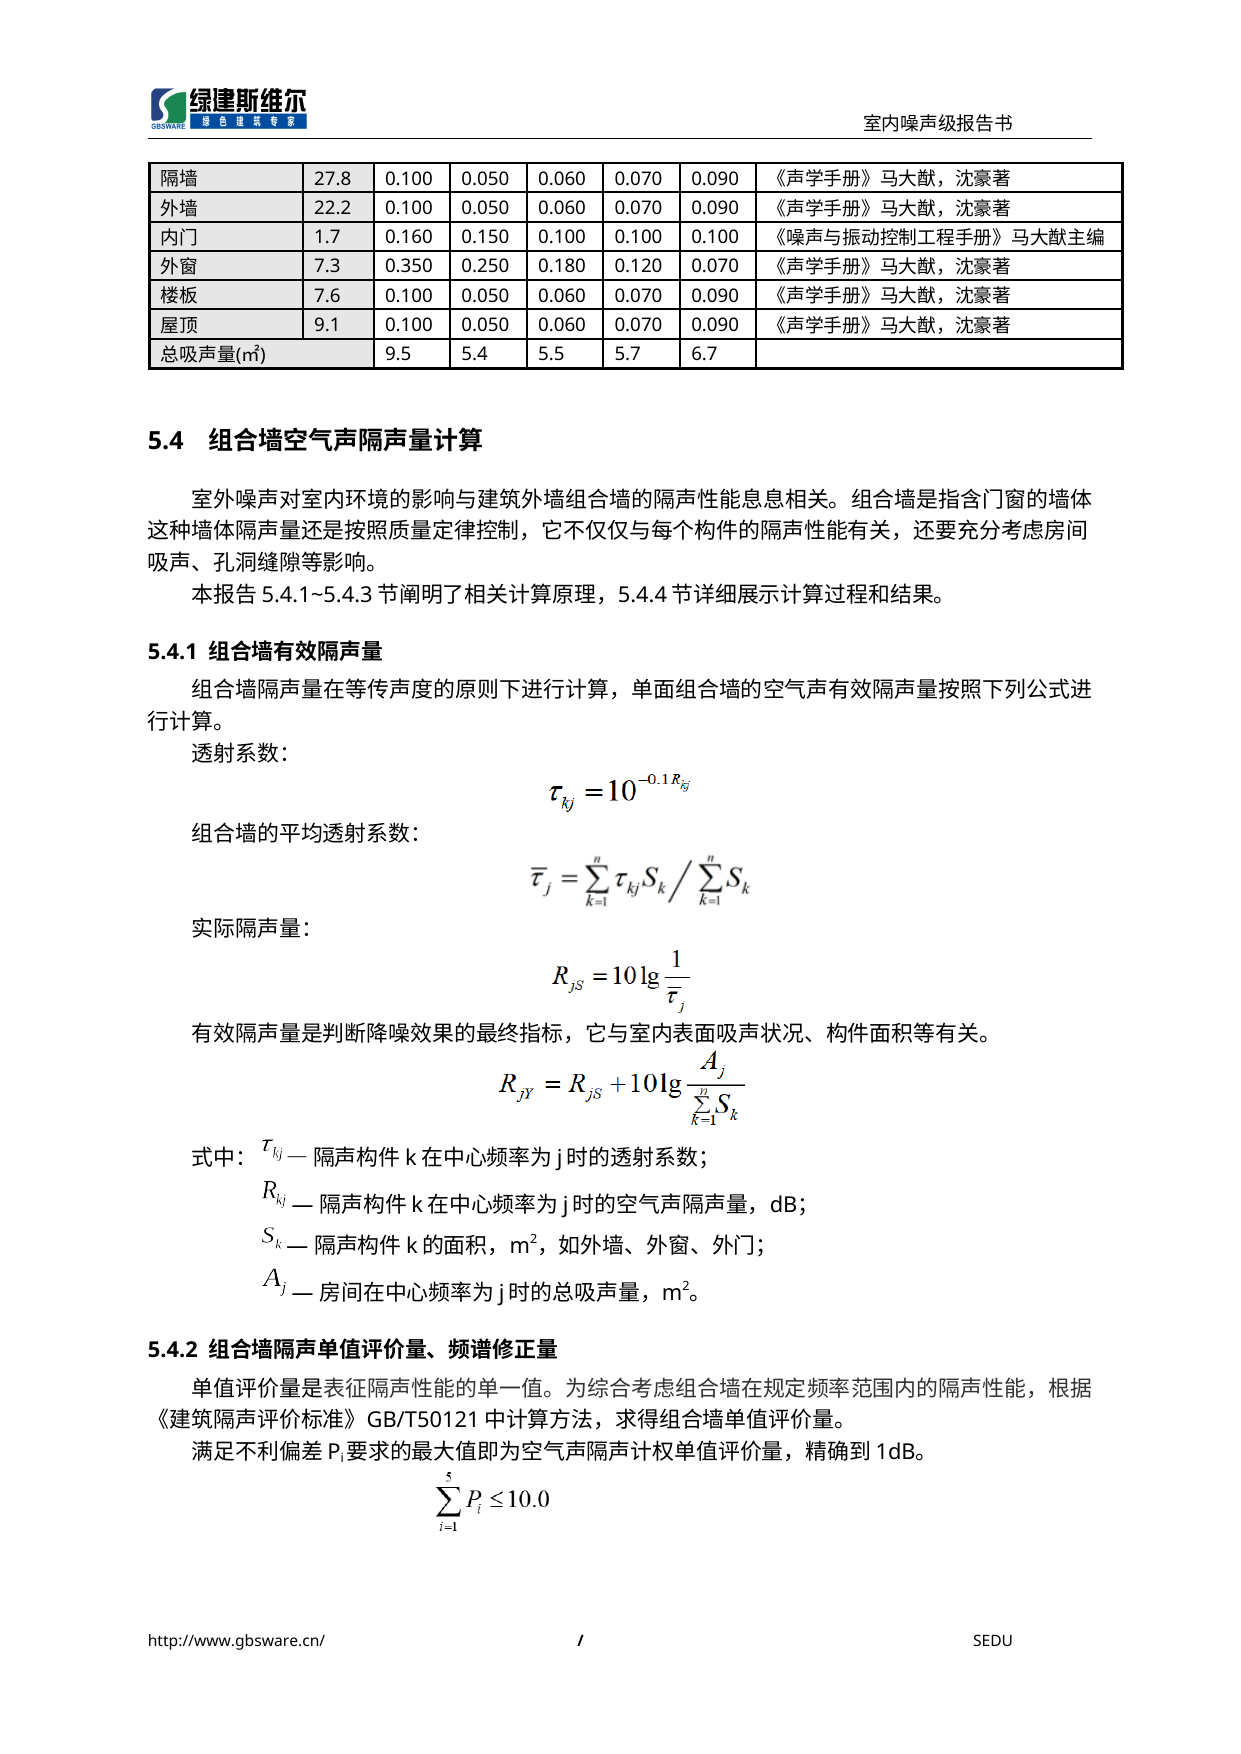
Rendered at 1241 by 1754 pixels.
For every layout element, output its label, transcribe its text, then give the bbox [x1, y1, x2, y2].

table_cell 0.060 [528, 164, 602, 191]
table_cell 0.070 [604, 310, 679, 338]
table_cell 5.5 [528, 340, 602, 367]
table_cell 7.6 [304, 281, 373, 308]
table_cell 0.060 [528, 310, 602, 338]
table_cell 0.100 [604, 223, 679, 250]
table_cell 0.070 [604, 281, 679, 308]
table_cell 0.050 [451, 193, 526, 221]
table_cell 5.7 [604, 340, 679, 367]
table_cell 外墙 [151, 193, 302, 221]
text 组合墙的平均透射系数： [148, 816, 1092, 848]
table_cell 1.7 [304, 223, 373, 250]
table_cell 0.350 [375, 252, 449, 279]
picture [494, 1047, 746, 1126]
table_cell 0.090 [681, 164, 755, 191]
picture [432, 1465, 558, 1536]
table_cell 0.160 [375, 223, 449, 250]
table_cell 楼板 [151, 281, 302, 308]
text 有效隔声量是判断降噪效果的最终指标，它与室内表面吸声状况、构件面积等有关。 [148, 1016, 1092, 1047]
table_cell 0.090 [681, 281, 755, 308]
text 单值评价量是表征隔声性能的单一值。为综合考虑组合墙在规定频率范围内的隔声性能，根据《建筑隔声评价标准》GB/T50121中计算方法，求得组合墙单值评价量。 [148, 1371, 1092, 1434]
table_cell 隔墙 [151, 164, 302, 191]
text 透射系数： [148, 736, 1092, 767]
table_cell 0.100 [375, 281, 449, 308]
table_cell 0.060 [528, 193, 602, 221]
table_cell 0.180 [528, 252, 602, 279]
table_cell 0.100 [375, 164, 449, 191]
table_cell 0.050 [451, 310, 526, 338]
table_cell 7.3 [304, 252, 373, 279]
table_cell 0.070 [681, 252, 755, 279]
picture [546, 942, 694, 1016]
text 满足不利偏差Pi要求的最大值即为空气声隔声计权单值评价量，精确到1dB。 [148, 1434, 1092, 1466]
subtitle 组合墙空气声隔声量计算 [148, 421, 1092, 457]
table_cell 0.100 [375, 310, 449, 338]
picture [147, 88, 308, 130]
table_cell 6.7 [681, 340, 755, 367]
table_cell 0.070 [604, 193, 679, 221]
text 本报告5.4.1~5.4.3节阐明了相关计算原理，5.4.4节详细展示计算过程和结果。 [148, 577, 1092, 608]
table_cell 总吸声量(㎡) [151, 340, 373, 367]
table_cell 0.100 [528, 223, 602, 250]
table_cell 9.5 [375, 340, 449, 367]
subtitle 组合墙隔声单值评价量、频谱修正量 [148, 1332, 1092, 1364]
text 实际隔声量： [148, 911, 1092, 942]
table_cell 0.050 [451, 281, 526, 308]
picture [519, 848, 765, 911]
table_cell 9.1 [304, 310, 373, 338]
table_cell 0.090 [681, 193, 755, 221]
text 组合墙隔声量在等传声度的原则下进行计算，单面组合墙的空气声有效隔声量按照下列公式进行计算。 [148, 672, 1092, 736]
table_cell 《声学手册》马大猷，沈豪著 [757, 281, 1121, 308]
table_cell 22.2 [304, 193, 373, 221]
table_cell 5.4 [451, 340, 526, 367]
table_cell 0.100 [681, 223, 755, 250]
table_cell 0.150 [451, 223, 526, 250]
table_cell 屋顶 [151, 310, 302, 338]
text 式中：— 隔声构件k在中心频率为j时的透射系数； [148, 1125, 1092, 1172]
text — 房间在中心频率为j时的总吸声量，m2。 [148, 1260, 1092, 1307]
table_cell 《声学手册》马大猷，沈豪著 [757, 164, 1121, 191]
subtitle 组合墙有效隔声量 [148, 633, 1092, 666]
table_cell 0.070 [604, 164, 679, 191]
table_cell 《声学手册》马大猷，沈豪著 [757, 310, 1121, 338]
table_cell 《噪声与振动控制工程手册》马大猷主编 [757, 223, 1121, 250]
table_cell [757, 340, 1121, 367]
table_cell 0.120 [604, 252, 679, 279]
table_cell 《声学手册》马大猷，沈豪著 [757, 193, 1121, 221]
table_cell 0.100 [375, 193, 449, 221]
table_cell 0.050 [451, 164, 526, 191]
text — 隔声构件k在中心频率为j时的空气声隔声量，dB； [148, 1172, 1092, 1219]
table_cell 内门 [151, 223, 302, 250]
table_cell 0.250 [451, 252, 526, 279]
table_cell 《声学手册》马大猷，沈豪著 [757, 252, 1121, 279]
text 室外噪声对室内环境的影响与建筑外墙组合墙的隔声性能息息相关。组合墙是指含门窗的墙体，这种墙体隔声量还是按照质量定律控制，它不仅仅与每个构件的隔声性能有关，还要充分考虑房间吸声、孔洞缝隙等影响。 [148, 482, 1092, 577]
picture [546, 767, 694, 817]
table_cell 0.090 [681, 310, 755, 338]
table_cell 27.8 [304, 164, 373, 191]
table_cell 外窗 [151, 252, 302, 279]
table_cell 0.060 [528, 281, 602, 308]
text — 隔声构件k的面积，m2，如外墙、外窗、外门； [148, 1219, 1092, 1260]
